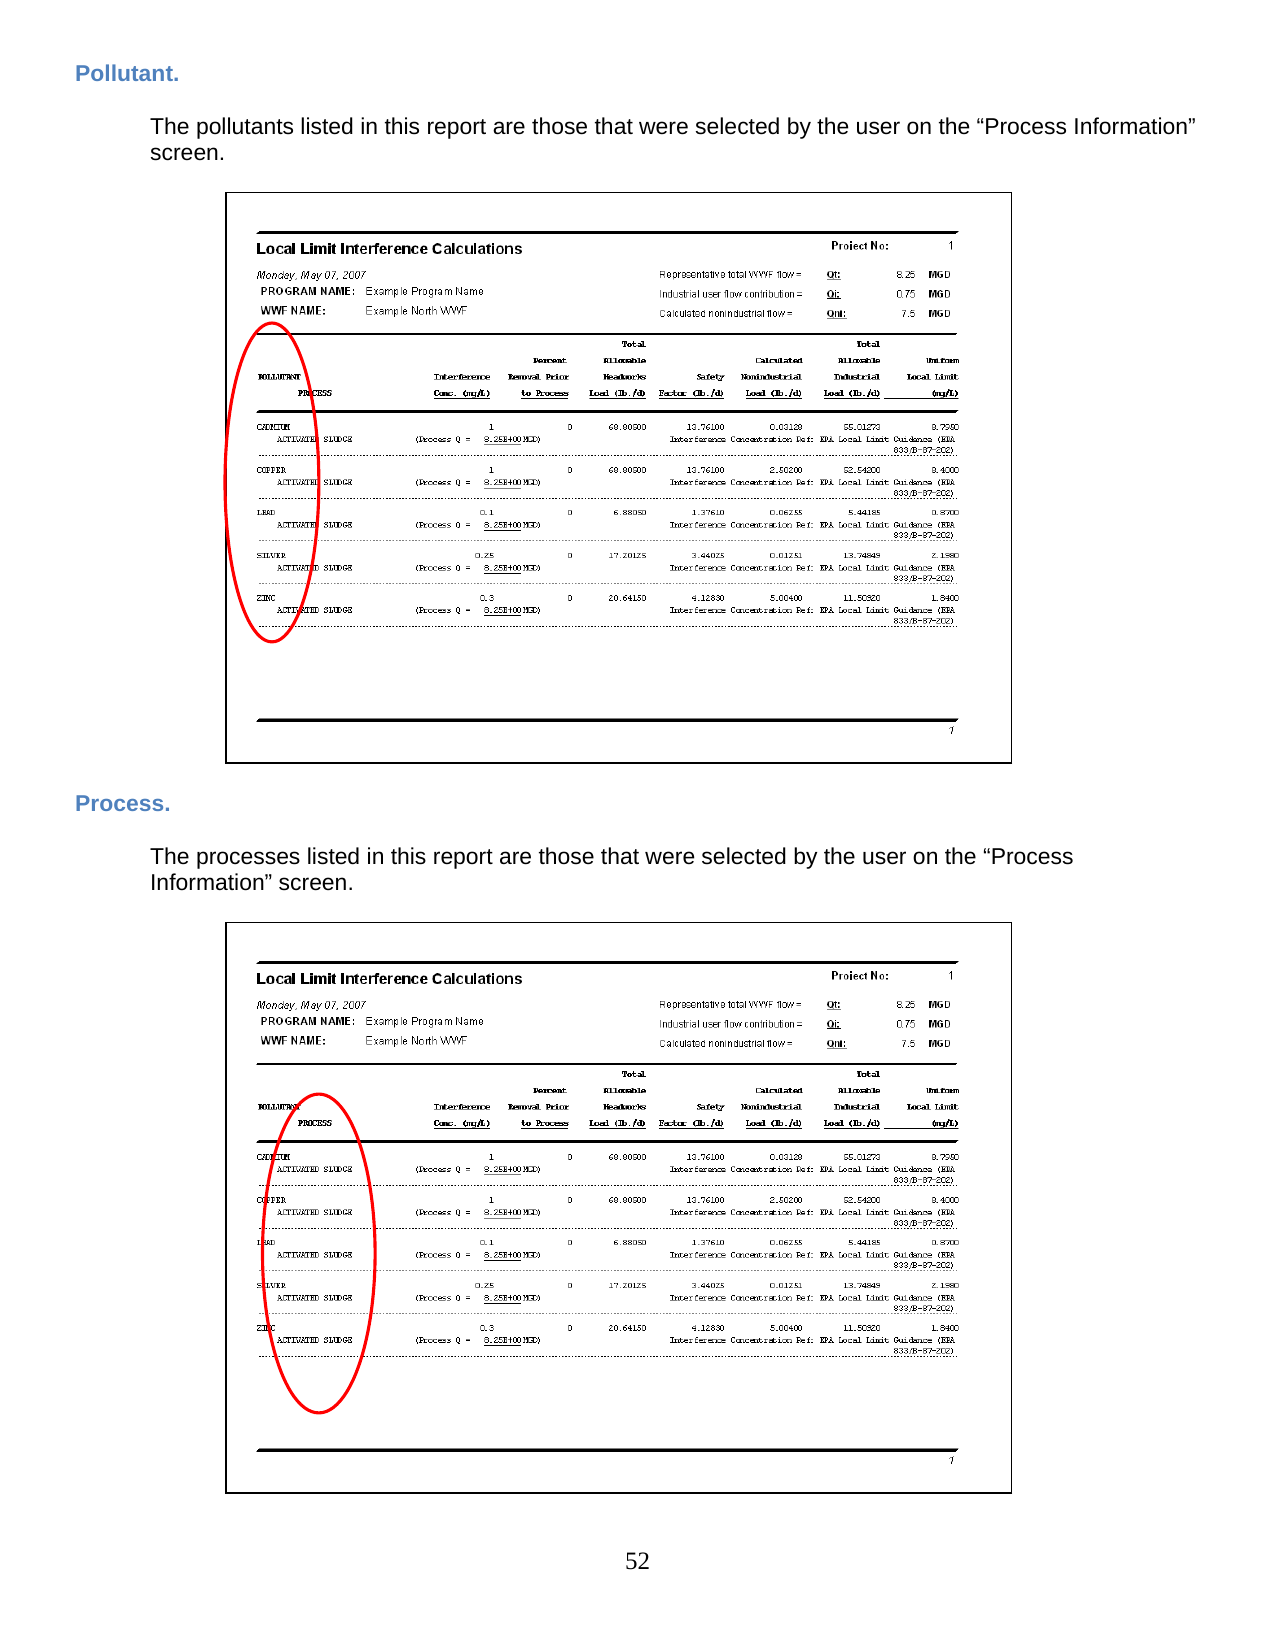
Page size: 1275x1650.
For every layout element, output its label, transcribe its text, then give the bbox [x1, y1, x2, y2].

picture [227, 193, 1011, 762]
text The processes listed in this report are those that were selected by the user on the “Process Information” screen. [150, 843, 1200, 895]
picture [227, 325, 317, 640]
text The pollutants listed in this report are those that were selected by the user on the “Process Information” screen. [150, 113, 1200, 165]
subtitle Pollutant. [75, 60, 1200, 86]
subtitle Process. [75, 790, 1200, 816]
picture [227, 923, 1011, 1492]
